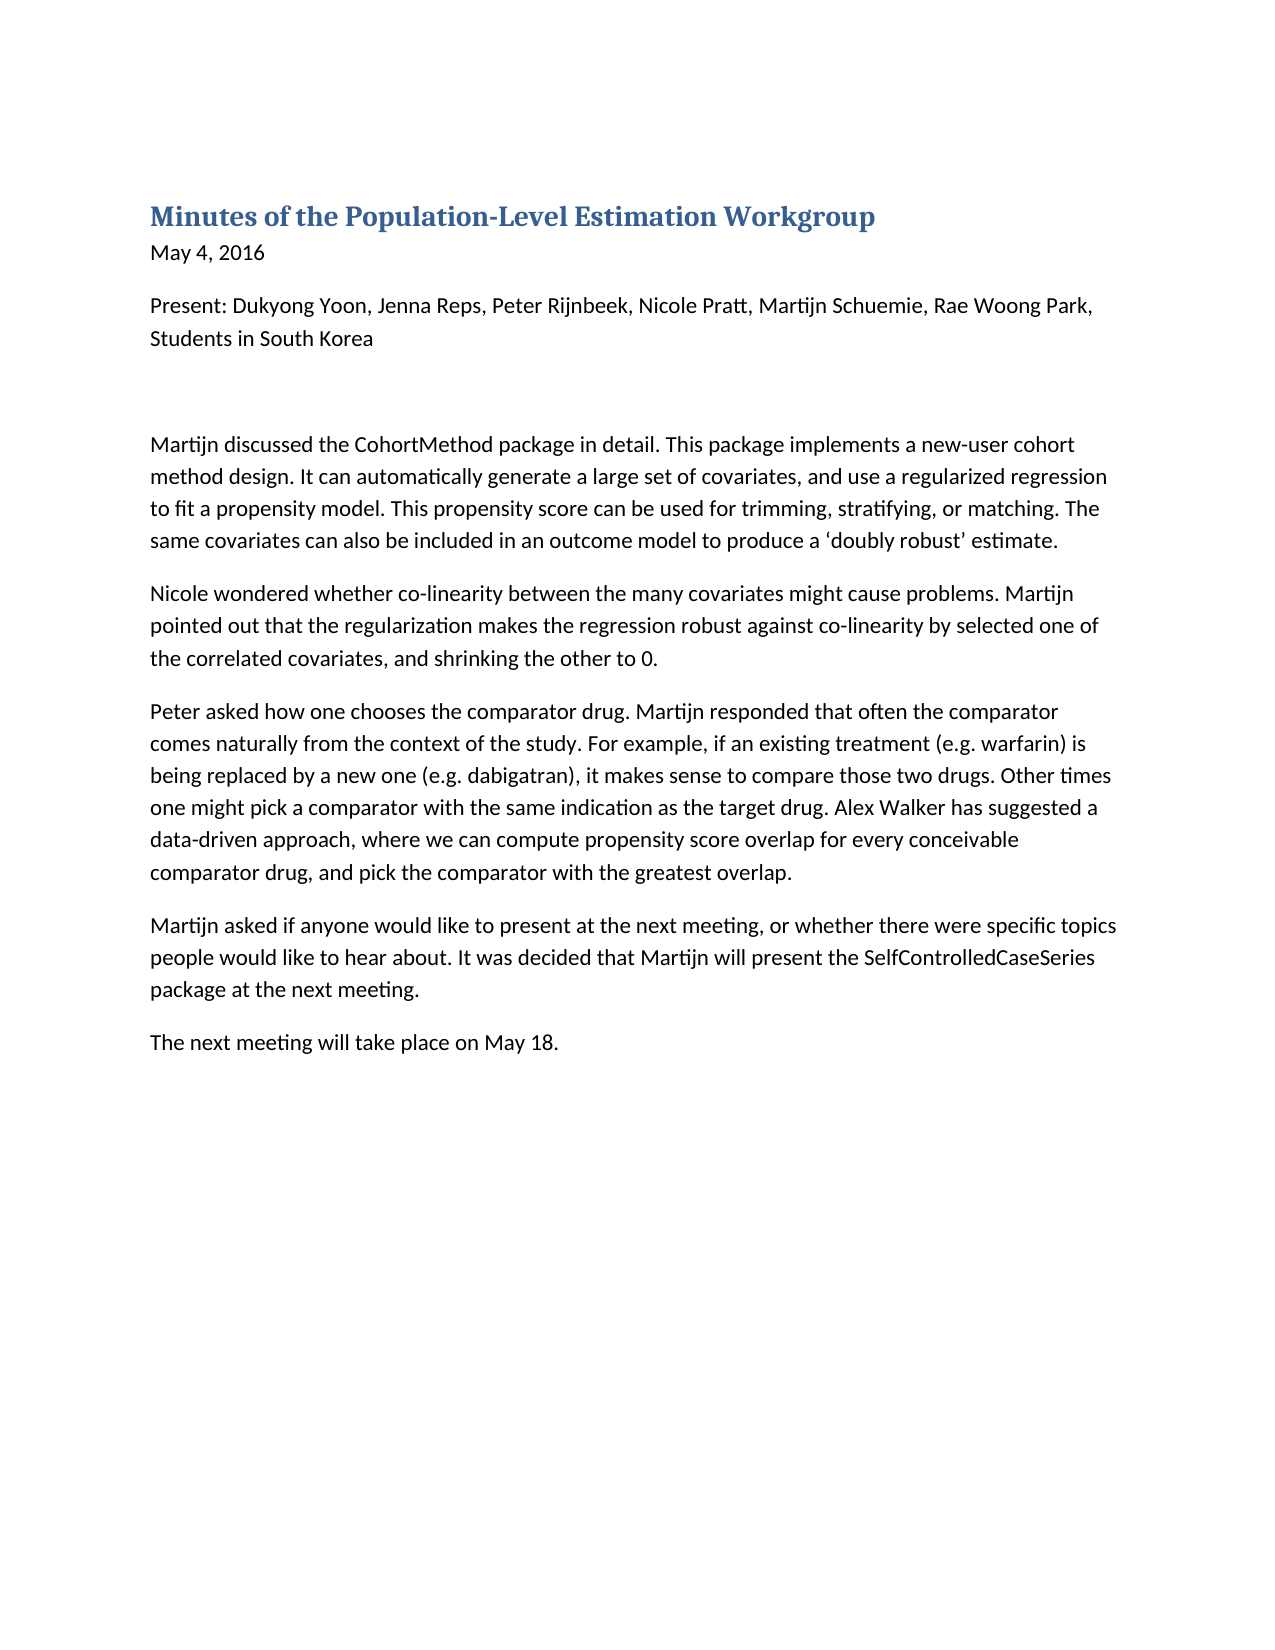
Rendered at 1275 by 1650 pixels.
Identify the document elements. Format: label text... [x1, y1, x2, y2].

text Present: Dukyong Yoon, Jenna Reps, Peter Rijnbeek, Nicole Pratt, Martijn Schuemie, Rae Woong Park, Students in South Korea [150, 292, 1125, 352]
text Nicole wondered whether co-linearity between the many covariates might cause problems. Martijn pointed out that the regularization makes the regression robust against co-linearity by selected one of the correlated covariates, and shrinking the other to 0. [150, 579, 1125, 672]
text The next meeting will take place on May 18. [150, 1028, 1125, 1056]
text Martijn asked if anyone would like to present at the next meeting, or whether there were specific topics people would like to hear about. It was decided that Martijn will present the SelfControlledCaseSeries package at the next meeting. [150, 911, 1125, 1003]
subtitle Minutes of the Population-Level Estimation Workgroup [150, 200, 1125, 233]
text Peter asked how one chooses the comparator drug. Martijn responded that often the comparator comes naturally from the context of the study. For example, if an existing treatment (e.g. warfarin) is being replaced by a new one (e.g. dabigatran), it makes sense to compare those two drugs. Other times one might pick a comparator with the same indication as the target drug. Alex Walker has suggested a data-driven approach, where we can compute propensity score overlap for every conceivable comparator drug, and pick the comparator with the greatest overlap. [150, 697, 1125, 886]
text May 4, 2016 [150, 238, 1125, 267]
text Martijn discussed the CohortMethod package in detail. This package implements a new-user cohort method design. It can automatically generate a large set of covariates, and use a regularized regression to fit a propensity model. This propensity score can be used for trimming, stratifying, or matching. The same covariates can also be included in an outcome model to produce a ‘doubly robust’ estimate. [150, 430, 1125, 554]
